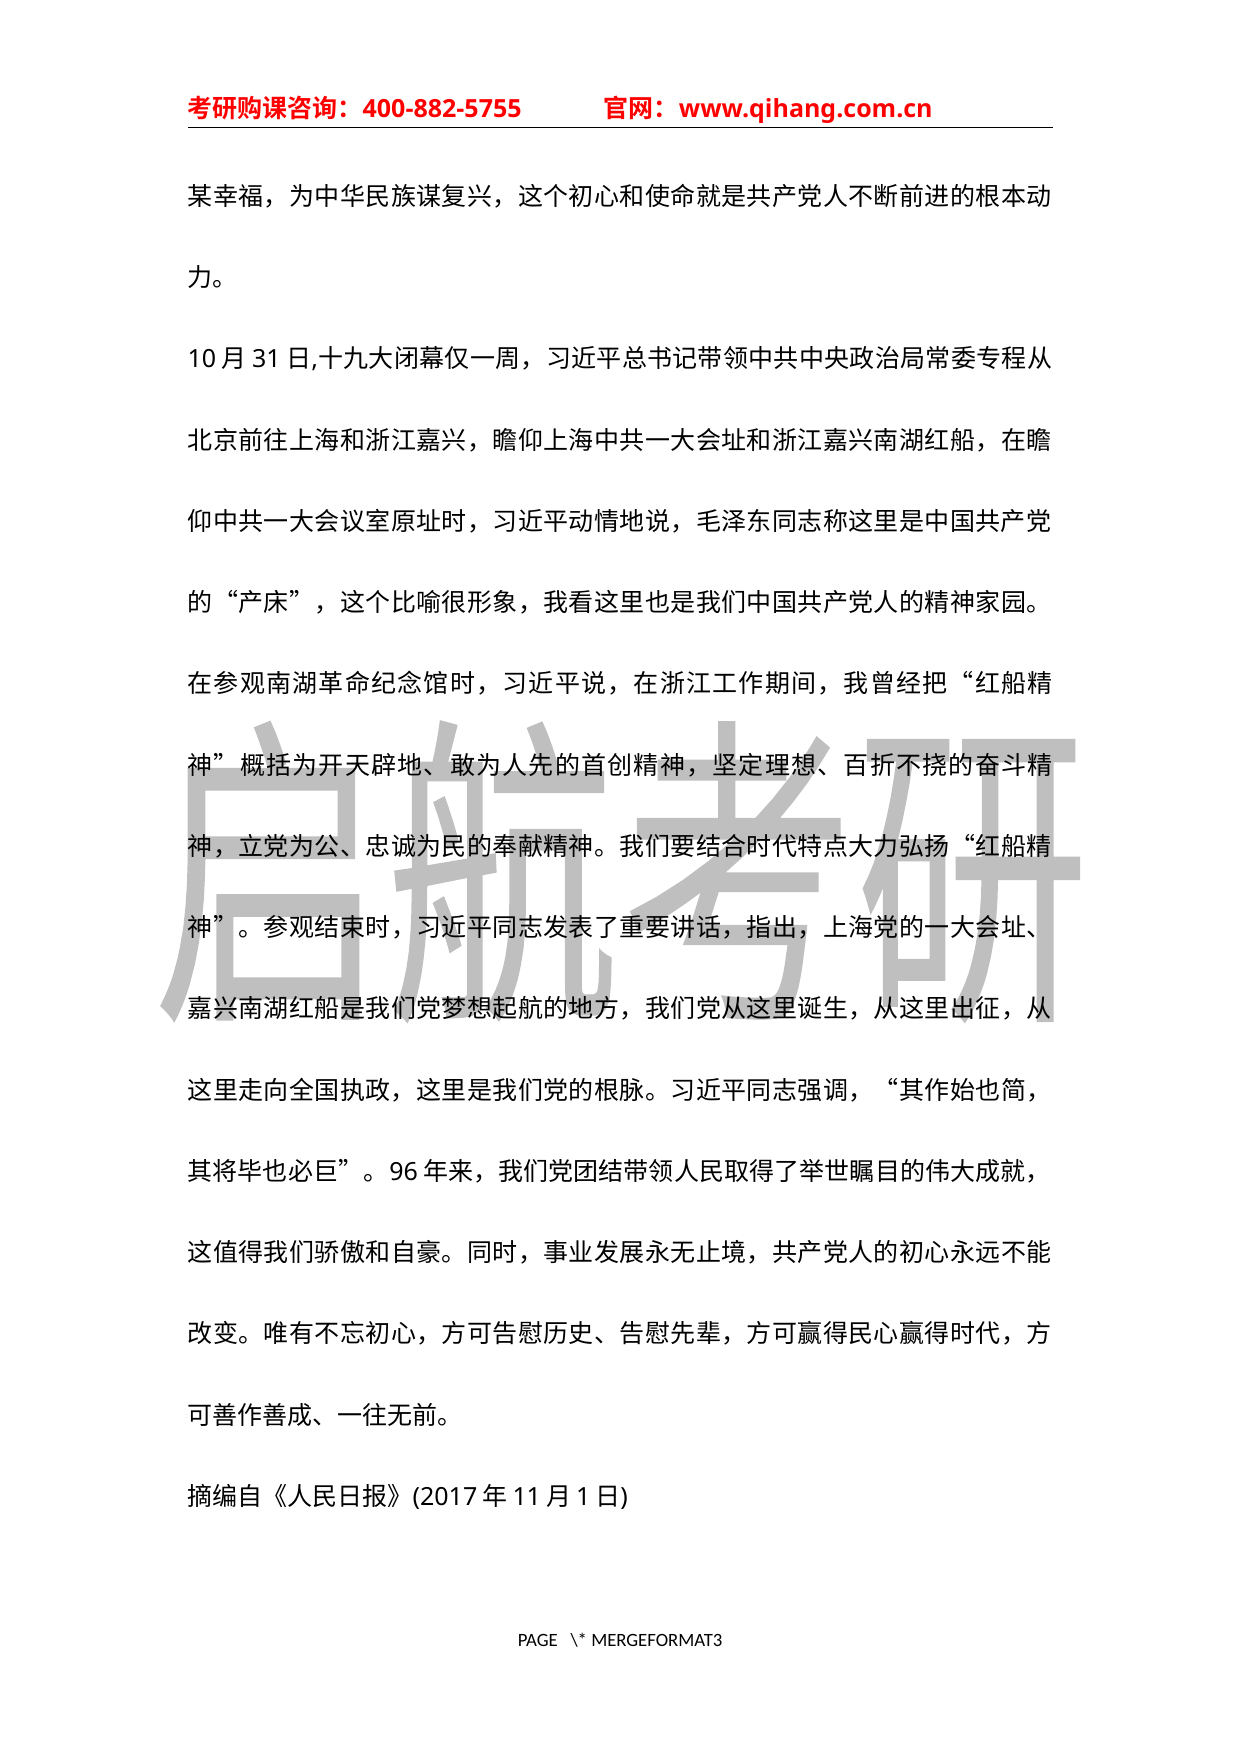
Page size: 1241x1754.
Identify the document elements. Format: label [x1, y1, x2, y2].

list [187, 162, 1053, 1527]
